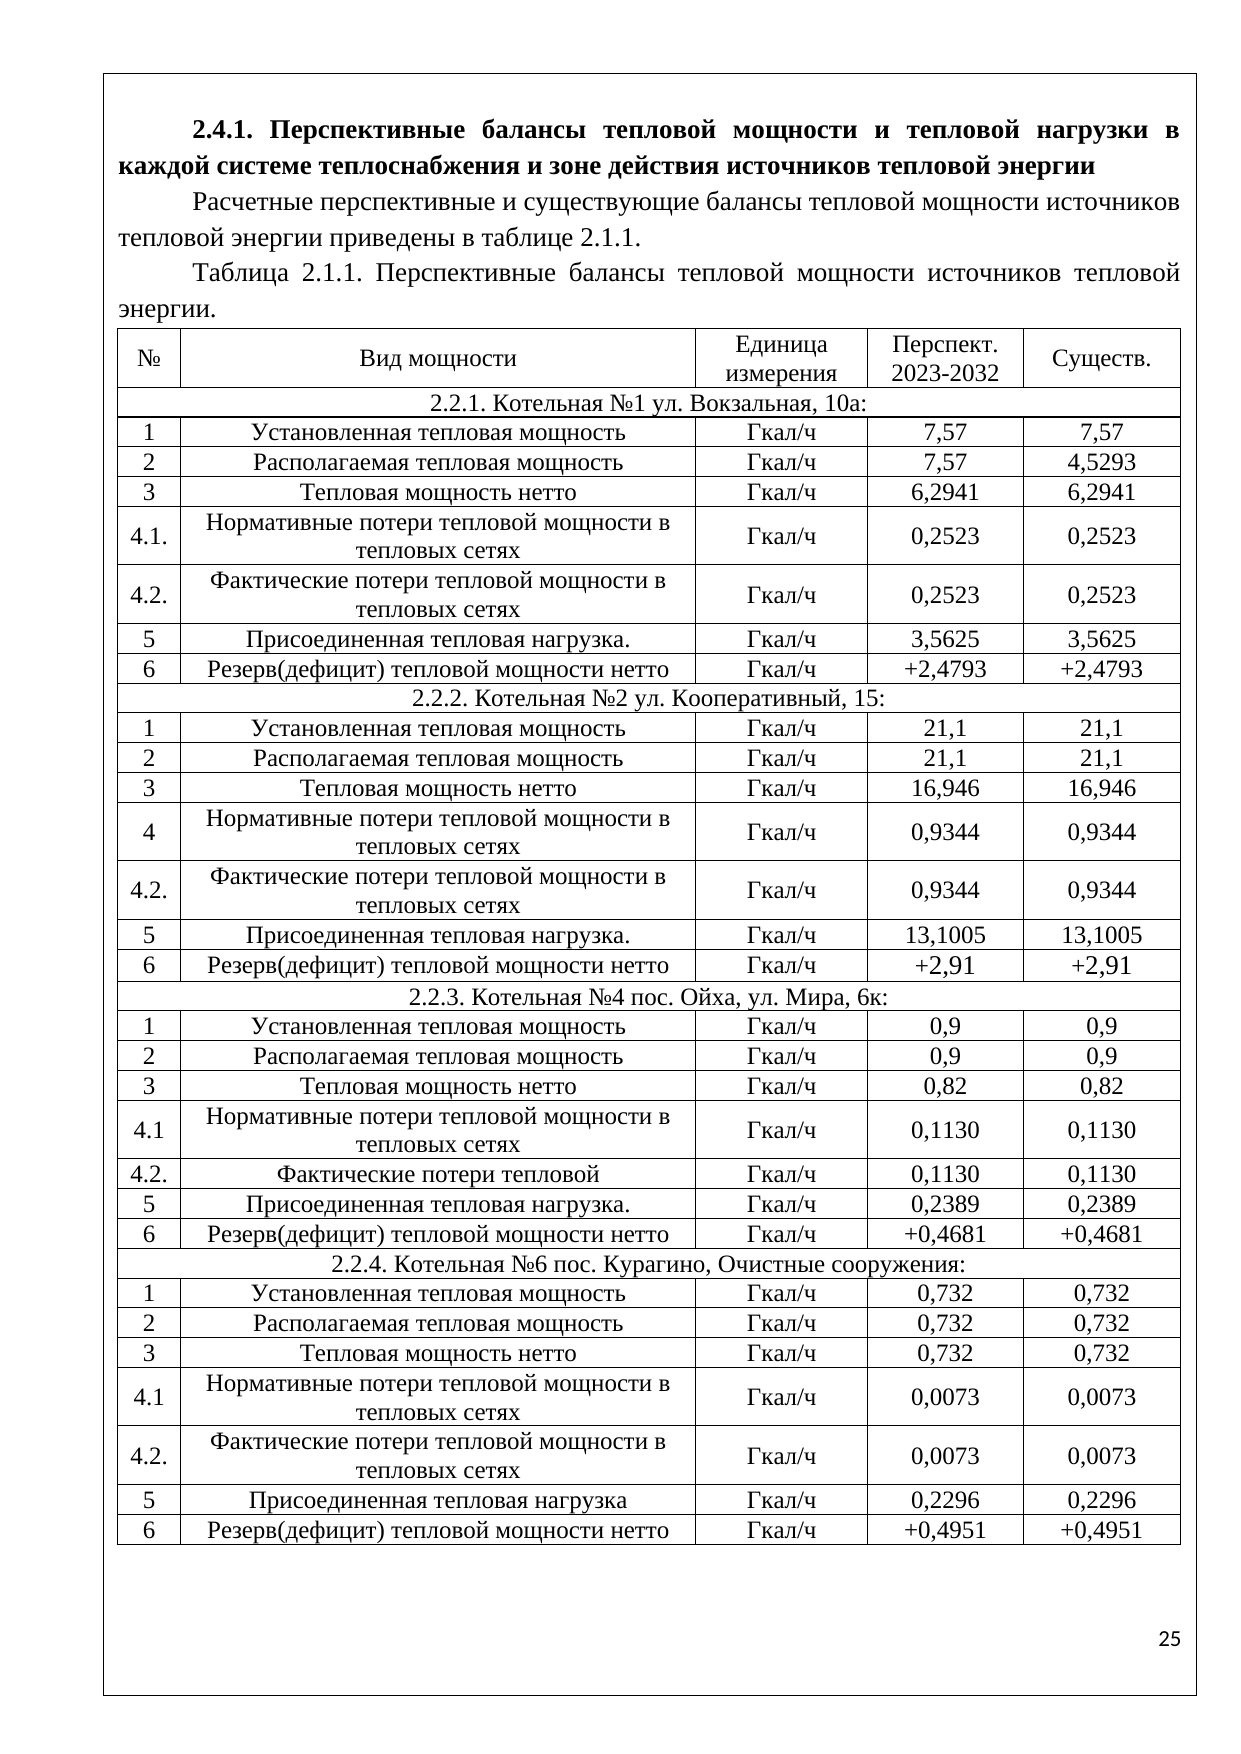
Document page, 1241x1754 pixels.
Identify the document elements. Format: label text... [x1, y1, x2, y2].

table_header Вид мощности [181, 329, 695, 387]
table_cell Гкал/ч [696, 1219, 867, 1248]
table_cell 0,2523 [1024, 507, 1180, 564]
table_cell Тепловая мощность нетто [181, 773, 695, 802]
table_cell Гкал/ч [696, 861, 867, 919]
table_cell Гкал/ч [696, 773, 867, 802]
table_cell Располагаемая тепловая мощность [181, 447, 695, 476]
table_cell 0,9344 [868, 803, 1023, 860]
table_cell +0,4951 [868, 1515, 1023, 1543]
table_cell 0,9 [1024, 1041, 1180, 1070]
table_cell 6 [118, 1219, 180, 1248]
table_cell +0,4681 [1024, 1219, 1180, 1248]
table_cell 0,732 [1024, 1308, 1180, 1337]
table_cell 6 [118, 950, 180, 981]
table_cell 0,1130 [1024, 1159, 1180, 1188]
table_cell 0,0073 [868, 1368, 1023, 1425]
table_cell Гкал/ч [696, 1485, 867, 1514]
table_cell 0,82 [1024, 1071, 1180, 1100]
table_cell 13,1005 [1024, 920, 1180, 948]
table_cell Резерв(дефицит) тепловой мощности нетто [181, 950, 695, 981]
table_cell 3 [118, 773, 180, 802]
table_cell Гкал/ч [696, 1159, 867, 1188]
table_cell 0,9 [868, 1011, 1023, 1040]
table_cell Тепловая мощность нетто [181, 1338, 695, 1367]
table_cell Установленная тепловая мощность [181, 418, 695, 446]
table_cell Присоединенная тепловая нагрузка. [181, 920, 695, 948]
table_cell Установленная тепловая мощность [181, 1279, 695, 1307]
table_cell Гкал/ч [696, 565, 867, 623]
table_cell 2.2.3. Котельная №4 пос. Ойха, ул. Мира, 6к: [118, 982, 1180, 1010]
table_cell 1 [118, 1279, 180, 1307]
table_cell Присоединенная тепловая нагрузка. [181, 624, 695, 653]
table_cell Гкал/ч [696, 477, 867, 506]
table_cell 0,2296 [1024, 1485, 1180, 1514]
table_cell 0,0073 [1024, 1368, 1180, 1425]
table_cell 0,732 [1024, 1338, 1180, 1367]
table_cell Гкал/ч [696, 1189, 867, 1218]
table_cell Фактические потери тепловой мощности в тепловых сетях [181, 565, 695, 623]
table_cell 0,1130 [868, 1159, 1023, 1188]
table_cell Гкал/ч [696, 1338, 867, 1367]
table_cell Гкал/ч [696, 1041, 867, 1070]
table_cell 3 [118, 477, 180, 506]
table_header Существ. [1024, 329, 1180, 387]
table_cell 5 [118, 1189, 180, 1218]
table_cell 2 [118, 1308, 180, 1337]
table_cell 16,946 [868, 773, 1023, 802]
table_cell +2,4793 [1024, 654, 1180, 682]
table_cell 2 [118, 743, 180, 772]
table_cell 0,0073 [1024, 1426, 1180, 1484]
table_cell 0,2523 [868, 565, 1023, 623]
table_cell 4.2. [118, 1426, 180, 1484]
table_cell +0,4681 [868, 1219, 1023, 1248]
table_cell Гкал/ч [696, 447, 867, 476]
table_cell 0,1130 [868, 1101, 1023, 1158]
table_cell 4.1. [118, 507, 180, 564]
table_cell 2.2.1. Котельная №1 ул. Вокзальная, 10а: [118, 388, 1180, 416]
table_cell Располагаемая тепловая мощность [181, 1308, 695, 1337]
table_cell 1 [118, 1011, 180, 1040]
table_cell 4.2. [118, 565, 180, 623]
table_cell Нормативные потери тепловой мощности в тепловых сетях [181, 507, 695, 564]
table_cell 13,1005 [868, 920, 1023, 948]
table_cell 1 [118, 418, 180, 446]
table_cell 21,1 [868, 713, 1023, 742]
table_cell 0,82 [868, 1071, 1023, 1100]
table_header № [118, 329, 180, 387]
table_cell Резерв(дефицит) тепловой мощности нетто [181, 1219, 695, 1248]
table_cell Гкал/ч [696, 743, 867, 772]
table_cell Гкал/ч [696, 1071, 867, 1100]
table_cell Гкал/ч [696, 713, 867, 742]
table_cell 0,9344 [1024, 803, 1180, 860]
table_cell Гкал/ч [696, 624, 867, 653]
table_cell Фактические потери тепловой [181, 1159, 695, 1188]
table_cell 5 [118, 1485, 180, 1514]
table_cell 6 [118, 654, 180, 682]
table_cell Нормативные потери тепловой мощности в тепловых сетях [181, 1368, 695, 1425]
table_cell Тепловая мощность нетто [181, 477, 695, 506]
table_cell +2,4793 [868, 654, 1023, 682]
table_cell 3,5625 [868, 624, 1023, 653]
table_cell 2.2.4. Котельная №6 пос. Курагино, Очистные сооружения: [118, 1249, 1180, 1277]
table_cell Гкал/ч [696, 507, 867, 564]
table_cell +2,91 [1024, 950, 1180, 981]
table_cell Гкал/ч [696, 920, 867, 948]
table_cell 0,732 [1024, 1279, 1180, 1307]
table_cell 7,57 [1024, 418, 1180, 446]
table_cell 4.2. [118, 861, 180, 919]
table_cell Присоединенная тепловая нагрузка. [181, 1189, 695, 1218]
table_cell 0,2523 [868, 507, 1023, 564]
table_cell 3 [118, 1071, 180, 1100]
table_cell 3 [118, 1338, 180, 1367]
table_cell Гкал/ч [696, 1426, 867, 1484]
table_cell Тепловая мощность нетто [181, 1071, 695, 1100]
table_cell Фактические потери тепловой мощности в тепловых сетях [181, 861, 695, 919]
text 2.4.1. Перспективные балансы тепловой мощности и тепловой нагрузки в каждой системе теплоснабжения и зоне действия источников тепловой энергии [118, 114, 1181, 181]
table_header Единица измерения [696, 329, 867, 387]
table_cell 5 [118, 624, 180, 653]
text Таблица 2.1.1. Перспективные балансы тепловой мощности источников тепловой энергии. [118, 257, 1181, 323]
table_cell Гкал/ч [696, 1515, 867, 1543]
table_cell 0,2389 [1024, 1189, 1180, 1218]
table_cell 0,732 [868, 1338, 1023, 1367]
table_cell 2 [118, 1041, 180, 1070]
table_cell Гкал/ч [696, 1279, 867, 1307]
table_cell Присоединенная тепловая нагрузка [181, 1485, 695, 1514]
table_cell 4.1 [118, 1368, 180, 1425]
table_cell 0,732 [868, 1279, 1023, 1307]
table_cell 6,2941 [868, 477, 1023, 506]
table_cell 0,9 [1024, 1011, 1180, 1040]
table_cell 0,2389 [868, 1189, 1023, 1218]
table_cell Резерв(дефицит) тепловой мощности нетто [181, 654, 695, 682]
table_cell 0,1130 [1024, 1101, 1180, 1158]
text Расчетные перспективные и существующие балансы тепловой мощности источников тепловой энергии приведены в таблице 2.1.1. [118, 185, 1181, 252]
table_cell 0,0073 [868, 1426, 1023, 1484]
table_cell Гкал/ч [696, 1368, 867, 1425]
table_cell +2,91 [868, 950, 1023, 981]
table_cell 0,2523 [1024, 565, 1180, 623]
table_cell 4,5293 [1024, 447, 1180, 476]
table_cell Располагаемая тепловая мощность [181, 1041, 695, 1070]
table_cell Установленная тепловая мощность [181, 1011, 695, 1040]
table_cell 16,946 [1024, 773, 1180, 802]
table_cell 2 [118, 447, 180, 476]
table_cell 0,9344 [868, 861, 1023, 919]
table_cell 4.2. [118, 1159, 180, 1188]
table_cell Гкал/ч [696, 418, 867, 446]
table_cell Располагаемая тепловая мощность [181, 743, 695, 772]
table_cell 0,2296 [868, 1485, 1023, 1514]
table_cell 7,57 [868, 447, 1023, 476]
table_cell 4.1 [118, 1101, 180, 1158]
table_cell Резерв(дефицит) тепловой мощности нетто [181, 1515, 695, 1543]
table_cell 6 [118, 1515, 180, 1543]
table_cell Установленная тепловая мощность [181, 713, 695, 742]
table_cell 21,1 [1024, 743, 1180, 772]
table_cell 0,9 [868, 1041, 1023, 1070]
table_cell 7,57 [868, 418, 1023, 446]
table_cell Фактические потери тепловой мощности в тепловых сетях [181, 1426, 695, 1484]
table_cell Гкал/ч [696, 1101, 867, 1158]
table_cell Гкал/ч [696, 654, 867, 682]
table_cell Нормативные потери тепловой мощности в тепловых сетях [181, 1101, 695, 1158]
table_cell 0,9344 [1024, 861, 1180, 919]
table_cell 2.2.2. Котельная №2 ул. Кооперативный, 15: [118, 684, 1180, 712]
table_header Перспект. 2023-2032 [868, 329, 1023, 387]
table_cell Гкал/ч [696, 803, 867, 860]
table_cell 21,1 [1024, 713, 1180, 742]
table_cell Гкал/ч [696, 1308, 867, 1337]
table_cell +0,4951 [1024, 1515, 1180, 1543]
table_cell 21,1 [868, 743, 1023, 772]
table_cell 3,5625 [1024, 624, 1180, 653]
table_cell Гкал/ч [696, 950, 867, 981]
table_cell 6,2941 [1024, 477, 1180, 506]
table_cell 1 [118, 713, 180, 742]
table_cell Гкал/ч [696, 1011, 867, 1040]
table_cell Нормативные потери тепловой мощности в тепловых сетях [181, 803, 695, 860]
table_cell 4 [118, 803, 180, 860]
table_cell 0,732 [868, 1308, 1023, 1337]
table_cell 5 [118, 920, 180, 948]
